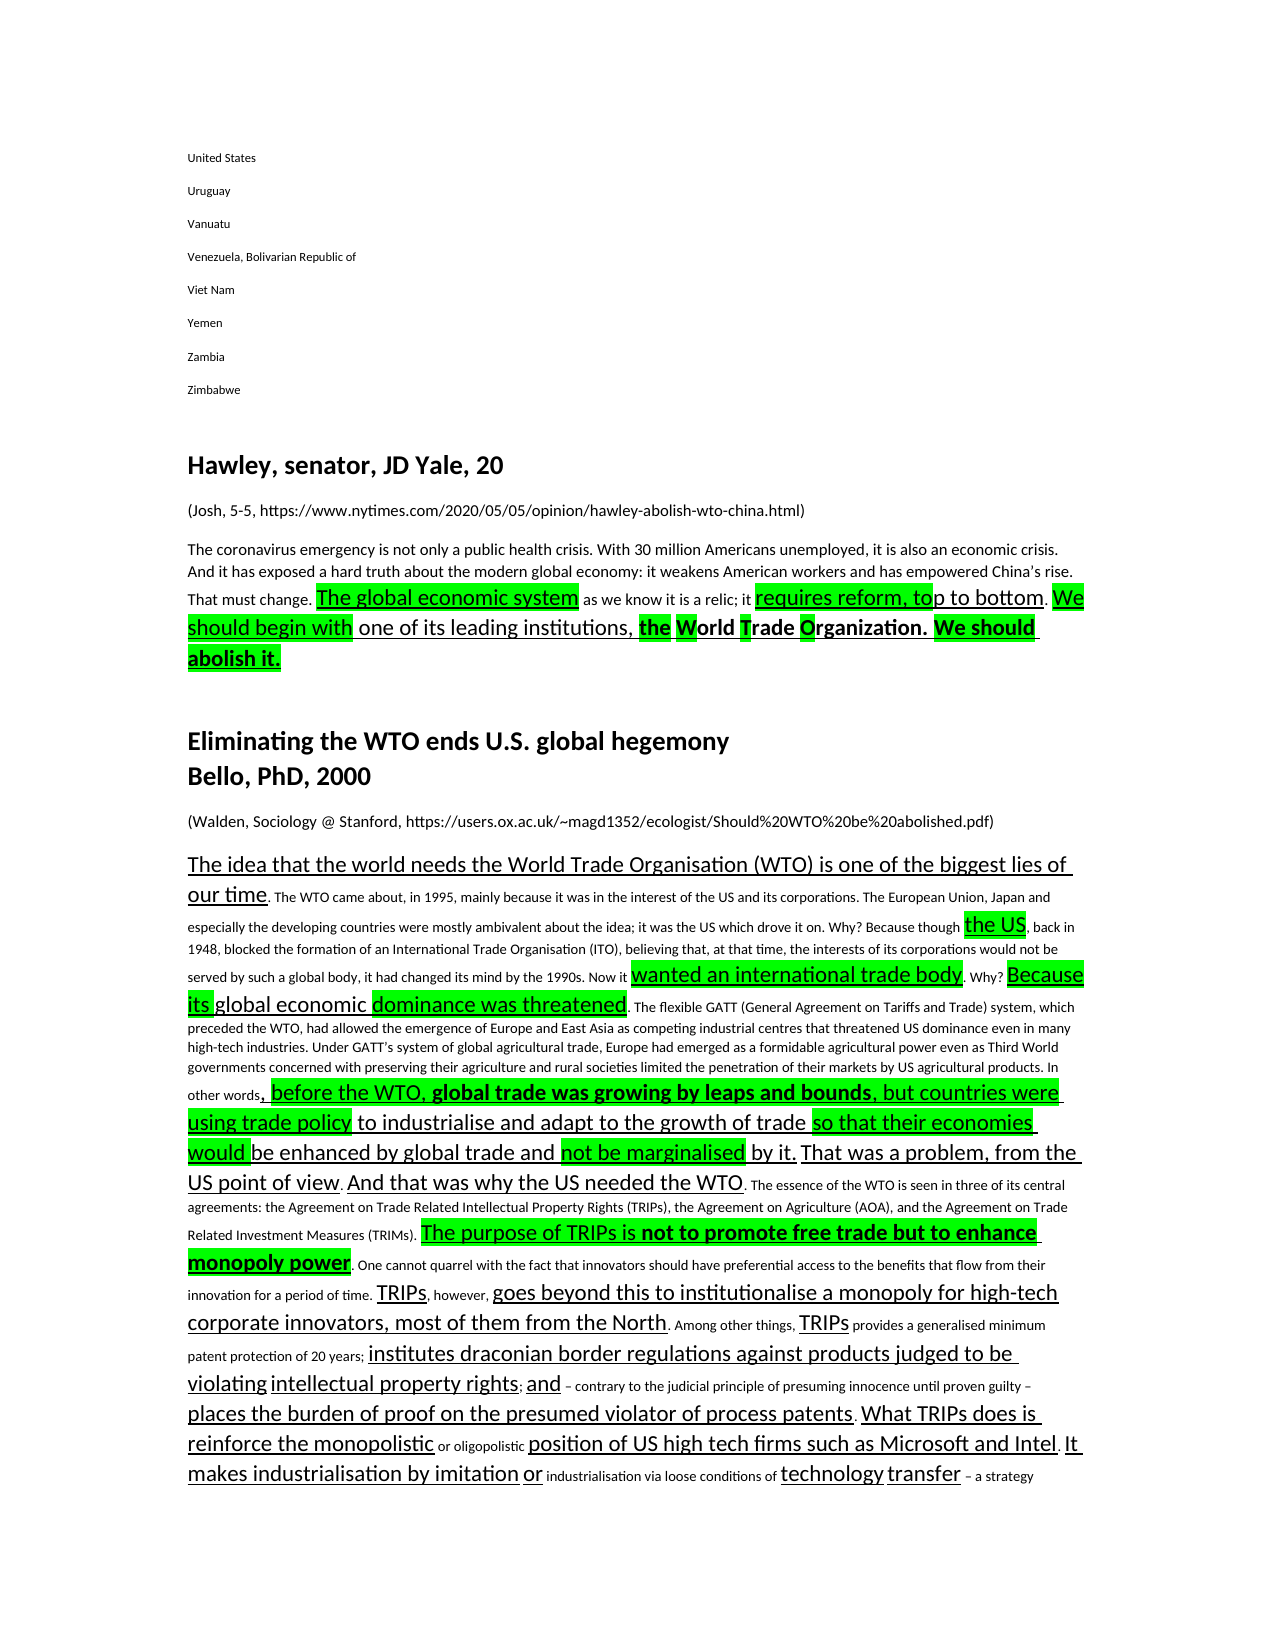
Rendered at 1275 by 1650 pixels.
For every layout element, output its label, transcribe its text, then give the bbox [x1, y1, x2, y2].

text Vanuatu [187, 216, 1087, 232]
text Hawley, senator, JD Yale, 20 [187, 448, 1087, 481]
subtitle Eliminating the WTO ends U.S. global hegemony [187, 724, 1087, 757]
text Bello, PhD, 2000 [187, 759, 1087, 792]
text Venezuela, Bolivarian Republic of [187, 249, 1087, 265]
text Zambia [187, 349, 1087, 364]
text Zimbabwe [187, 382, 1087, 397]
text (Josh, 5-5, https://www.nytimes.com/2020/05/05/opinion/hawley-abolish-wto-china.html) [187, 500, 1087, 521]
text Viet Nam [187, 282, 1087, 298]
text Yemen [187, 316, 1087, 331]
text The coronavirus emergency is not only a public health crisis. With 30 million Americans unemployed, it is also an economic crisis. And it has exposed a hard truth about the modern global economy: it weakens American workers and has empowered China’s rise. That must change. The global economic system as we know it is a relic; it requires reform, top to bottom. We should begin with one of its leading institutions, the World Trade Organization. We should abolish it. [187, 539, 1087, 672]
text Uruguay [187, 183, 1087, 198]
text United States [187, 150, 1087, 165]
text (Walden, Sociology @ Stanford, https://users.ox.ac.uk/~magd1352/ecologist/Should%20WTO%20be%20abolished.pdf) [187, 812, 1087, 832]
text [187, 850, 1087, 1488]
